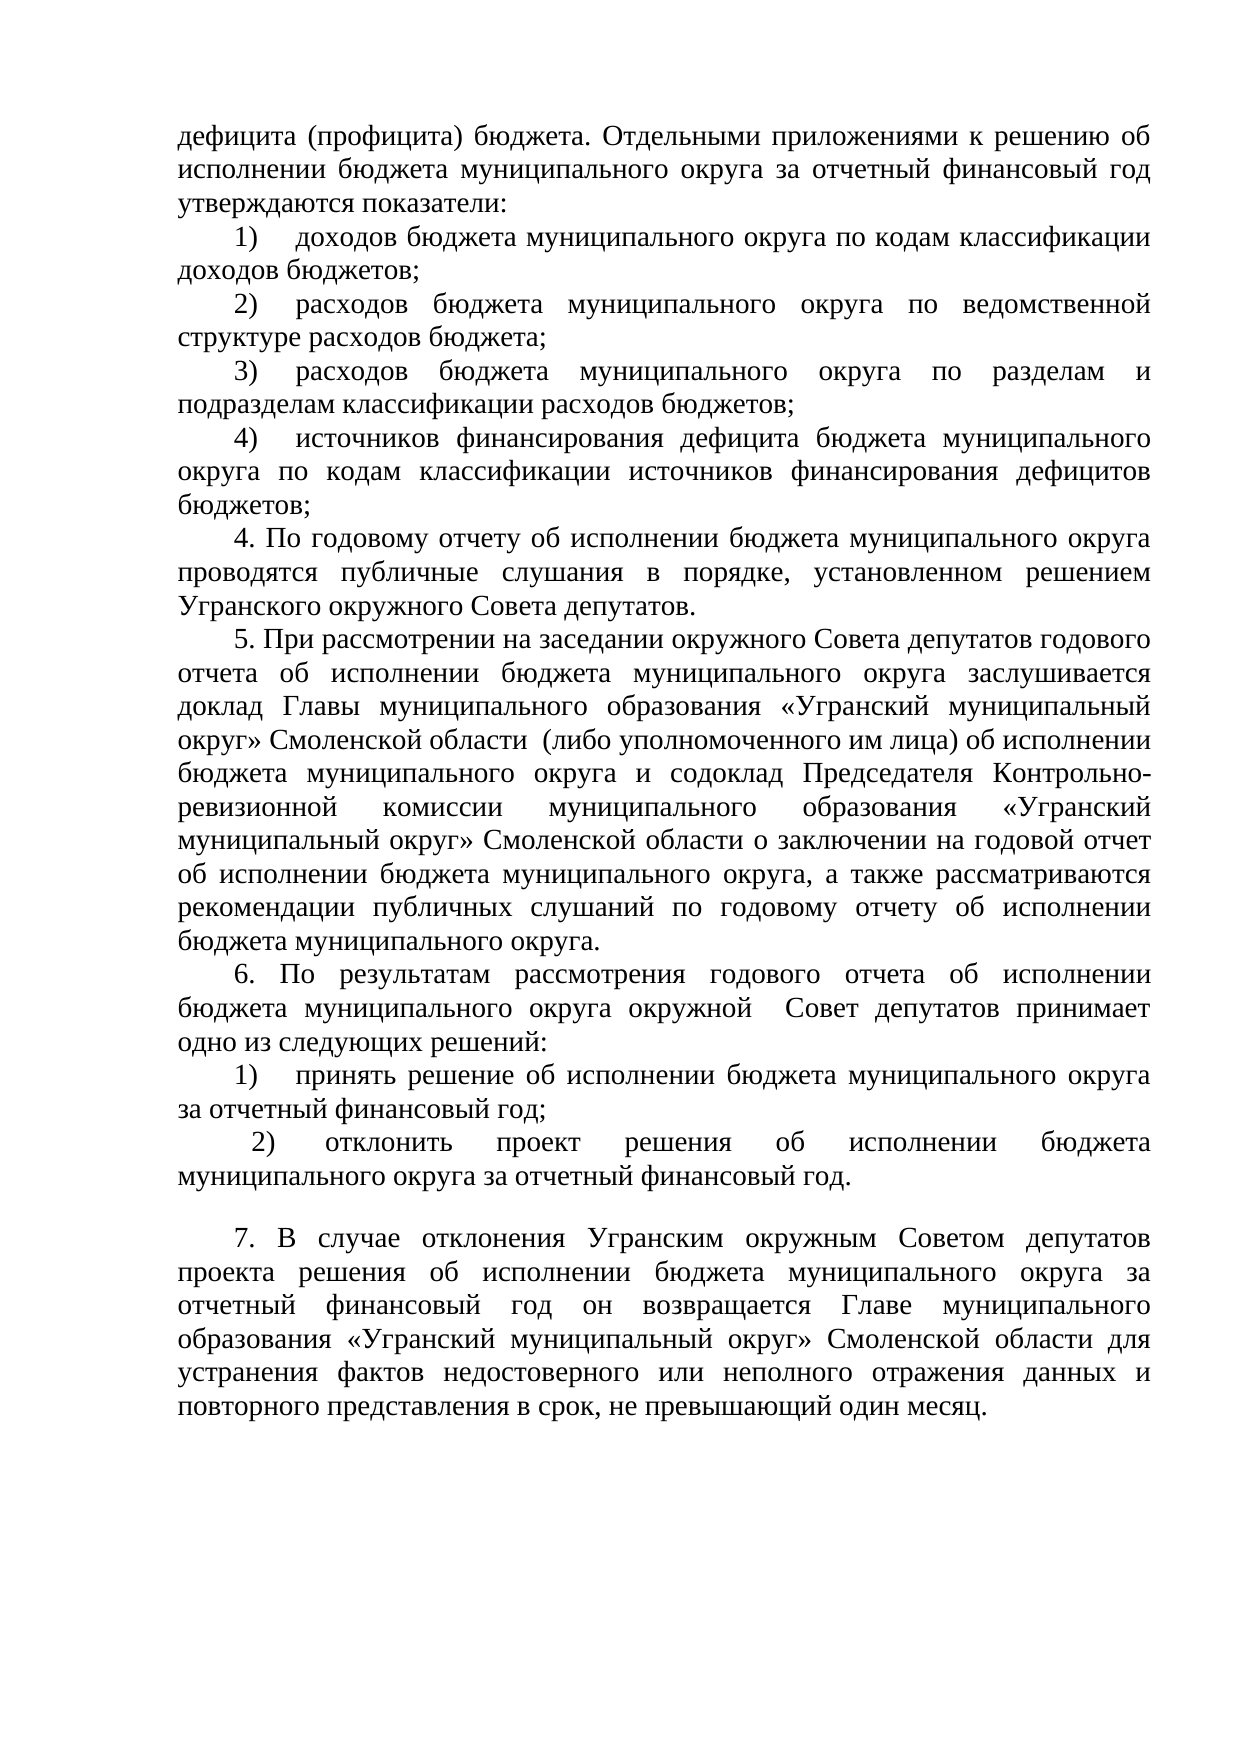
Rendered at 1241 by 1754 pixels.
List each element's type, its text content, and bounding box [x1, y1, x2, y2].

text 2) расходов бюджета муниципального округа по ведомственной структуре расходов бюджета; [177, 286, 1152, 353]
text 3) расходов бюджета муниципального округа по разделам и подразделам классификации расходов бюджетов; [177, 353, 1152, 420]
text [177, 118, 1152, 219]
text 5. При рассмотрении на заседании окружного Совета депутатов годового отчета об исполнении бюджета муниципального округа заслушивается доклад Главы муниципального образования «Угранский муниципальный округ» Смоленской области (либо уполномоченного им лица) об исполнении бюджета муниципального округа и содоклад Председателя Контрольно-ревизионной комиссии муниципального образования «Угранский муниципальный округ» Смоленской области о заключении на годовой отчет об исполнении бюджета муниципального округа, а также рассматриваются рекомендации публичных слушаний по годовому отчету об исполнении бюджета муниципального округа. [177, 621, 1152, 957]
text 7. В случае отклонения Угранским окружным Советом депутатов проекта решения об исполнении бюджета муниципального округа за отчетный финансовый год он возвращается Главе муниципального образования «Угранский муниципальный округ» Смоленской области для устранения фактов недостоверного или неполного отражения данных и повторного представления в срок, не превышающий один месяц. [177, 1220, 1152, 1421]
text 1) принять решение об исполнении бюджета муниципального округа за отчетный финансовый год; [177, 1057, 1152, 1124]
text 4) источников финансирования дефицита бюджета муниципального округа по кодам классификации источников финансирования дефицитов бюджетов; [177, 420, 1152, 521]
text 2) отклонить проект решения об исполнении бюджета муниципального округа за отчетный финансовый год. [177, 1124, 1152, 1191]
text 4. По годовому отчету об исполнении бюджета муниципального округа проводятся публичные слушания в порядке, установленном решением Угранского окружного Совета депутатов. [177, 521, 1152, 621]
text 1) доходов бюджета муниципального округа по кодам классификации доходов бюджетов; [177, 219, 1152, 286]
text 6. По результатам рассмотрения годового отчета об исполнении бюджета муниципального округа окружной Совет депутатов принимает одно из следующих решений: [177, 957, 1152, 1057]
